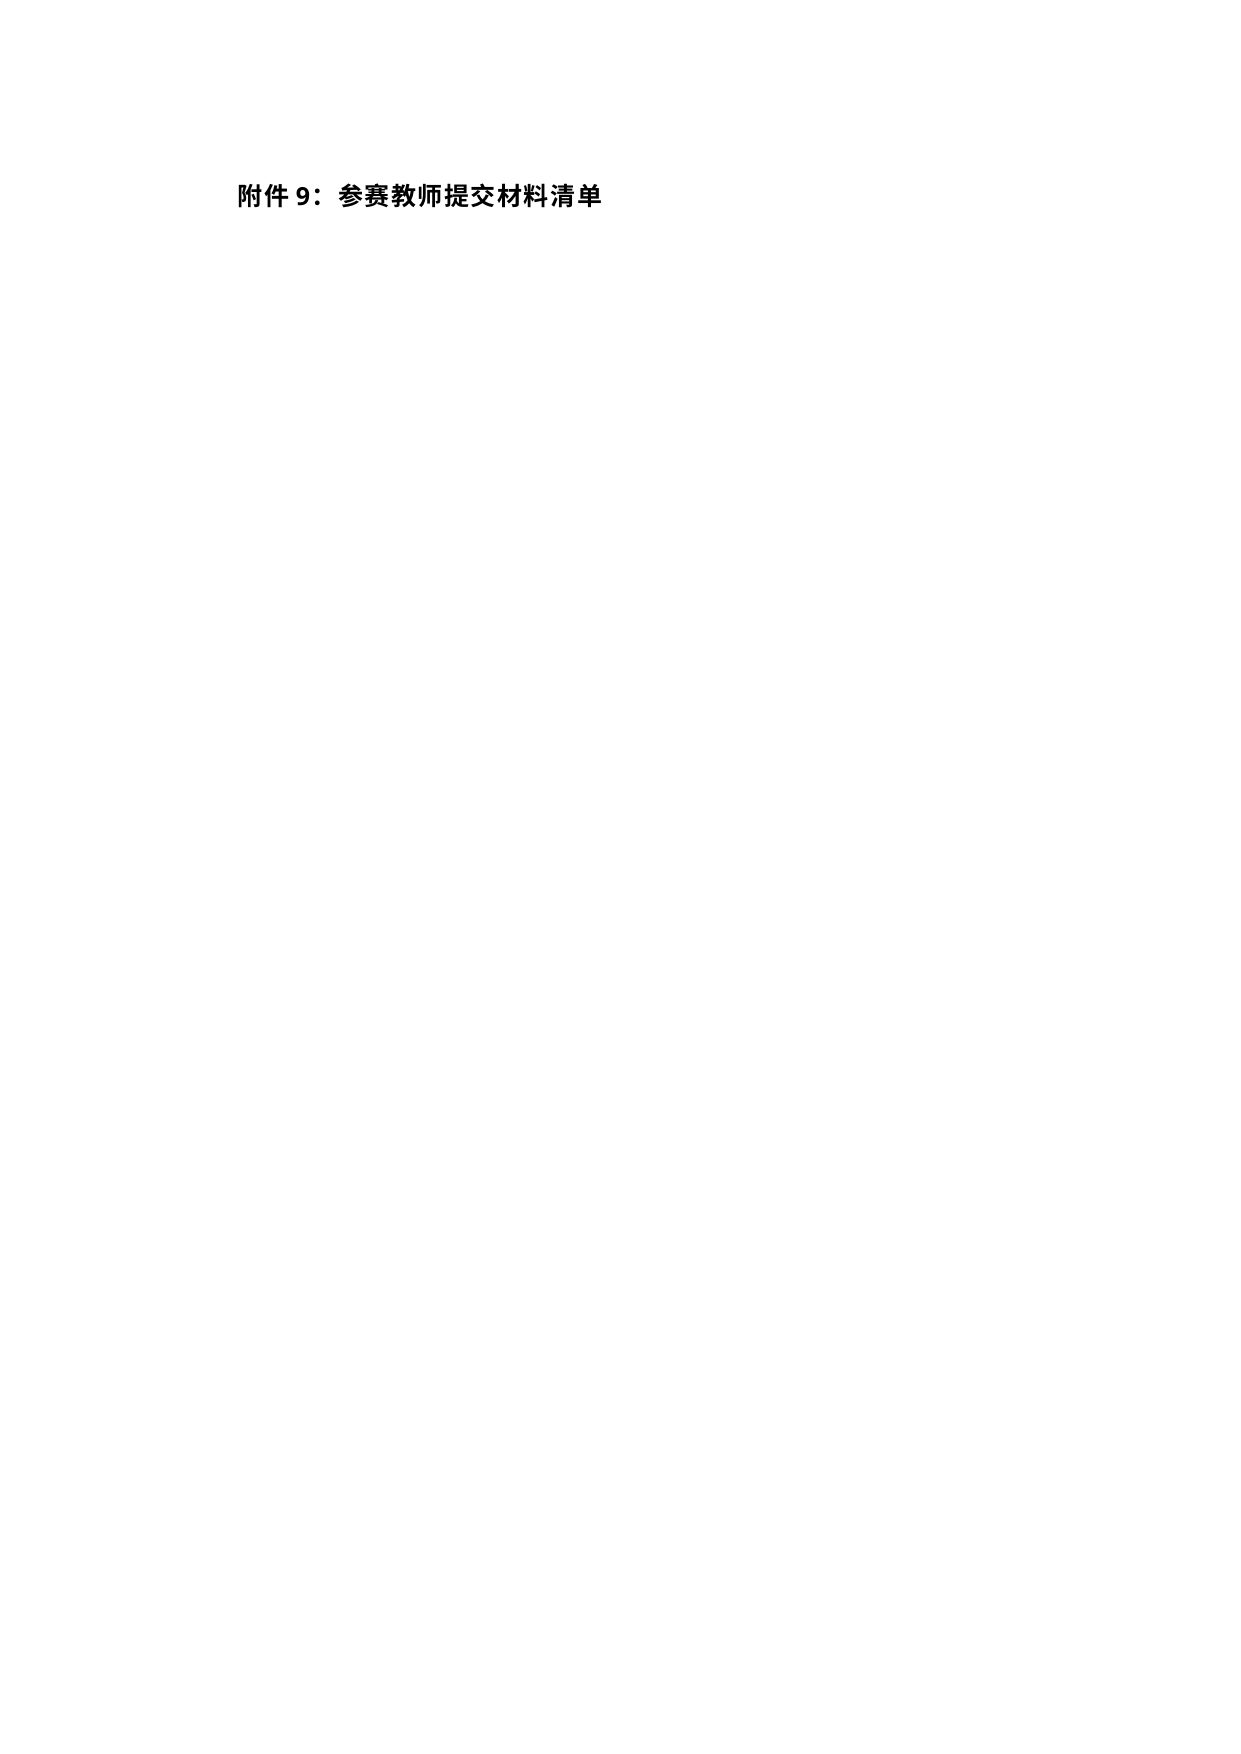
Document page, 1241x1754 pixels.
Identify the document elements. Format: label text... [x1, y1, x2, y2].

text 附件9：参赛教师提交材料清单 [187, 162, 1053, 227]
